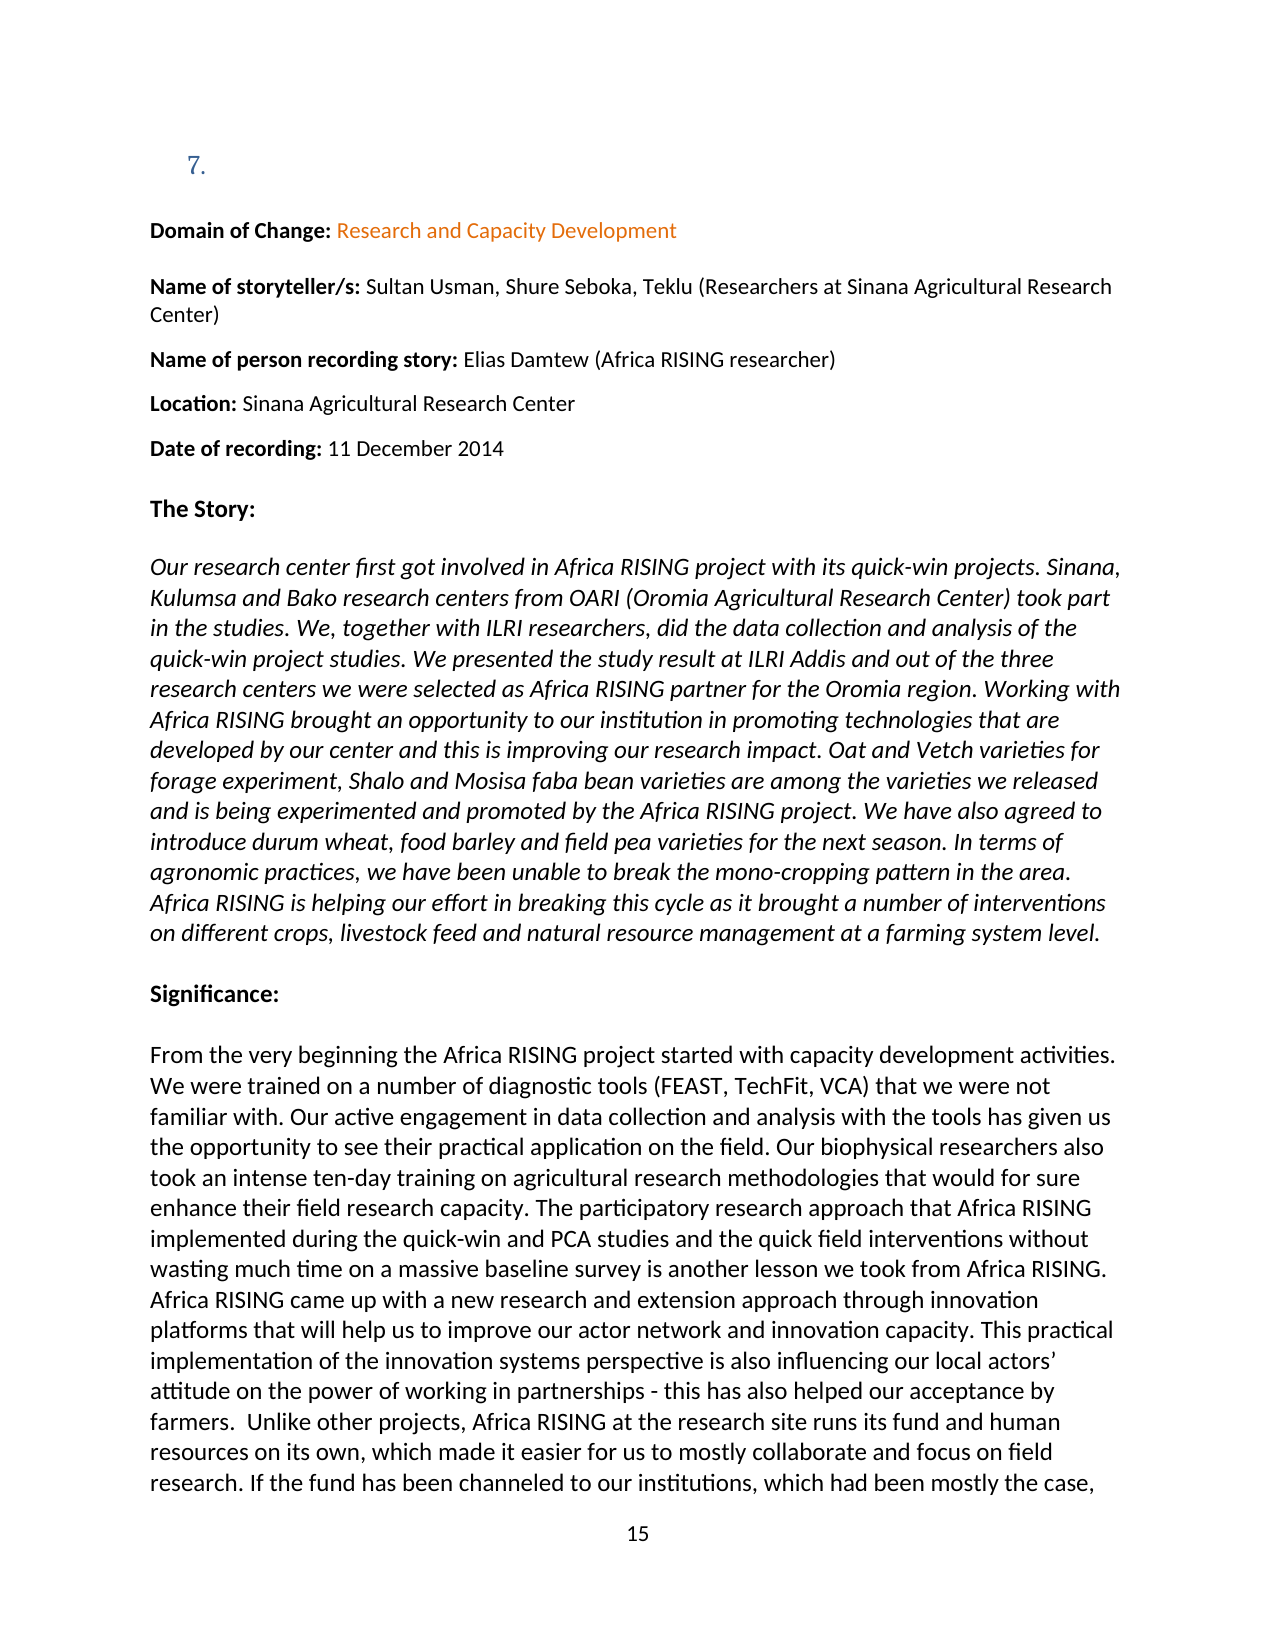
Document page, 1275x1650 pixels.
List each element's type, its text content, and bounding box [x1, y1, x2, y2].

text Name of storyteller/s: Sultan Usman, Shure Seboka, Teklu (Researchers at Sinana Agricultural Research Center) [150, 272, 1125, 328]
text The Story: [150, 493, 1125, 523]
text Name of person recording story: Elias Damtew (Africa RISING researcher) [150, 345, 1125, 373]
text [150, 1039, 1125, 1497]
text Date of recording: 11 December 2014 [150, 434, 1125, 462]
text Significance: [150, 978, 1125, 1009]
text Location: Sinana Agricultural Research Center [150, 389, 1125, 417]
text Our research center first got involved in Africa RISING project with its quick-win projects. Sinana, Kulumsa and Bako research centers from OARI (Oromia Agricultural Research Center) took part in the studies. We, together with ILRI researchers, did the data collection and analysis of the quick-win project studies. We presented the study result at ILRI Addis and out of the three research centers we were selected as Africa RISING partner for the Oromia region. Working with Africa RISING brought an opportunity to our institution in promoting technologies that are developed by our center and this is improving our research impact. Oat and Vetch varieties for forage experiment, Shalo and Mosisa faba bean varieties are among the varieties we released and is being experimented and promoted by the Africa RISING project. We have also agreed to introduce durum wheat, food barley and field pea varieties for the next season. In terms of agronomic practices, we have been unable to break the mono-cropping pattern in the area. Africa RISING is helping our effort in breaking this cycle as it brought a number of interventions on different crops, livestock feed and natural resource management at a farming system level. [150, 551, 1125, 948]
text Domain of Change: Research and Capacity Development [150, 215, 1125, 244]
